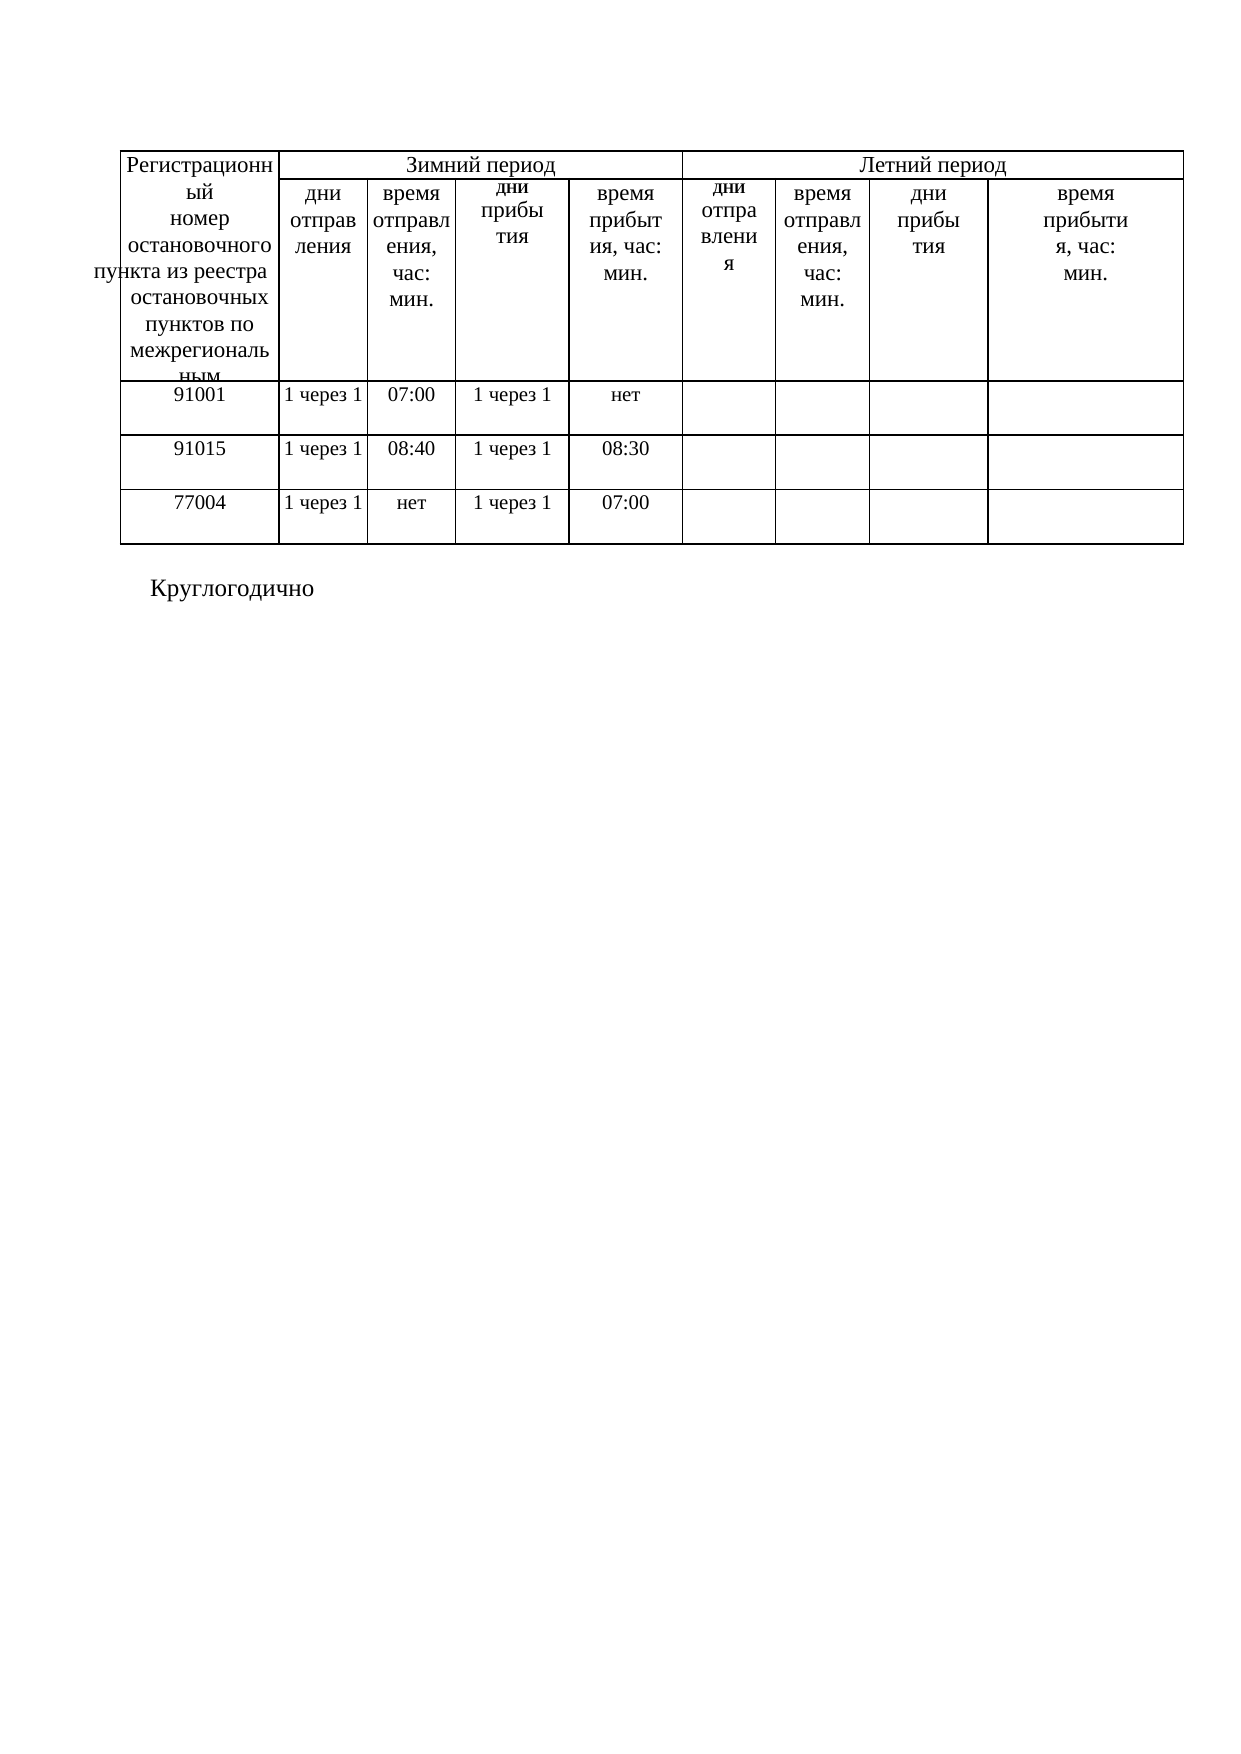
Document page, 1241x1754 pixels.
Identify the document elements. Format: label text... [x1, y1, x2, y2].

table_cell [870, 490, 987, 543]
table_cell 1 через 1 [280, 490, 367, 543]
table_cell 91001 [121, 382, 278, 434]
table_cell нет [570, 382, 682, 434]
table_cell [776, 490, 869, 543]
table_cell [870, 436, 987, 489]
table_cell 07:00 [368, 382, 455, 434]
table_cell 07:00 [570, 490, 682, 543]
table_cell ДНИ отпра влени я [683, 180, 775, 380]
table_cell 1 через 1 [280, 382, 367, 434]
table_cell 1 через 1 [280, 436, 367, 489]
table_cell дни прибы тия [870, 180, 987, 380]
table_cell дни отправ ления [280, 180, 367, 380]
table_cell 1 через 1 [456, 490, 568, 543]
table_cell [683, 382, 775, 434]
table_cell 77004 [121, 490, 278, 543]
table_cell 1 через 1 [456, 436, 568, 489]
table_header Зимний период [280, 152, 682, 178]
table_cell [776, 436, 869, 489]
table_cell время отправл ения, час: мин. [368, 180, 455, 380]
table_cell 1 через 1 [456, 382, 568, 434]
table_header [121, 152, 278, 380]
table_header Летний период [683, 152, 1183, 178]
table_cell ДНИ прибы тия [456, 180, 568, 380]
table_cell время прибыт ия, час: мин. [570, 180, 682, 380]
table_cell [870, 382, 987, 434]
table_cell [776, 382, 869, 434]
table_cell 91015 [121, 436, 278, 489]
table_cell 08:40 [368, 436, 455, 489]
table_cell [989, 436, 1183, 489]
text Круглогодично [150, 573, 1090, 602]
table_cell время отправл ения, час: мин. [776, 180, 869, 380]
table_cell нет [368, 490, 455, 543]
table_cell время прибыти я, час: мин. [989, 180, 1183, 380]
table_cell 08:30 [570, 436, 682, 489]
table_cell [989, 490, 1183, 543]
table_cell [683, 436, 775, 489]
table_cell [989, 382, 1183, 434]
table_cell [683, 490, 775, 543]
